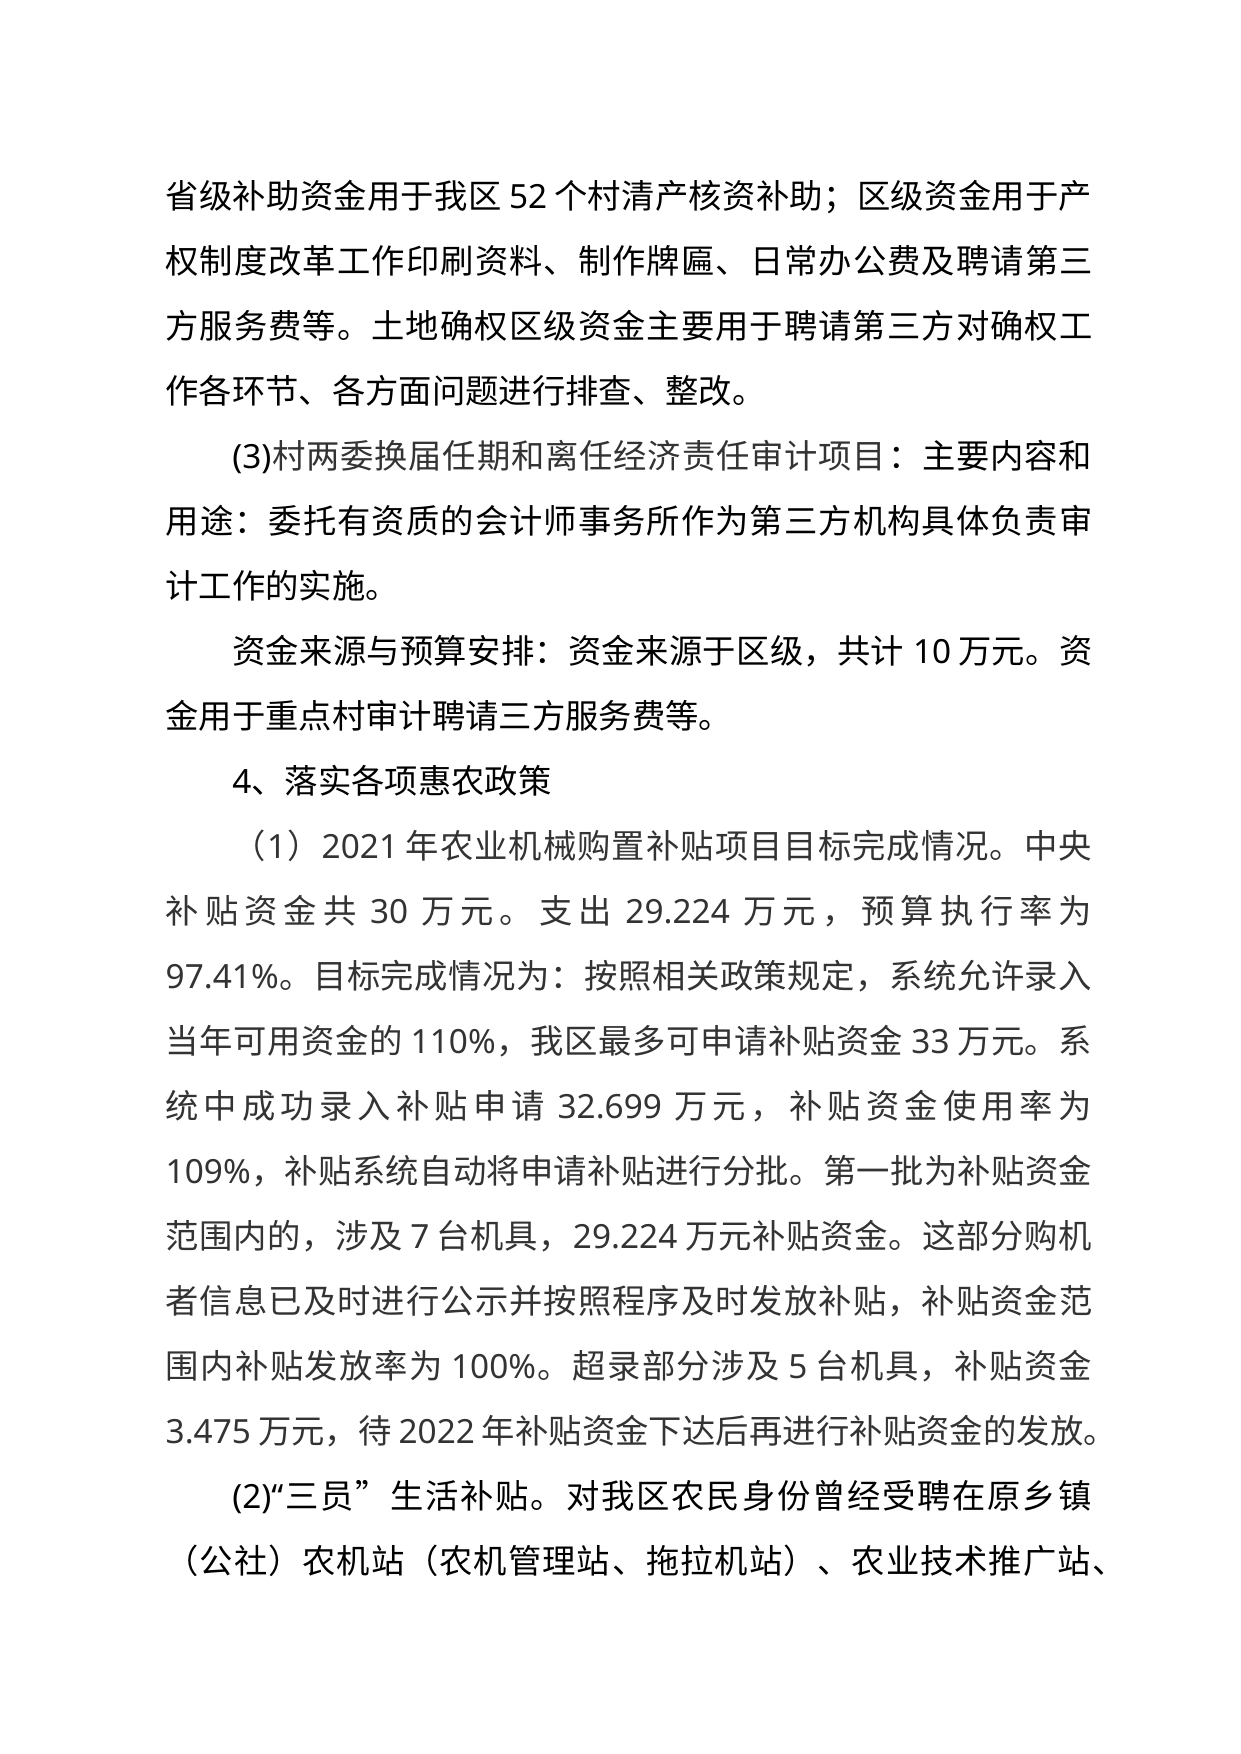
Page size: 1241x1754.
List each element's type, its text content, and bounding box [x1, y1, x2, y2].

text (3)村两委换届任期和离任经济责任审计项目：主要内容和用途：委托有资质的会计师事务所作为第三方机构具体负责审计工作的实施。 [165, 422, 1092, 617]
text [165, 1462, 1092, 1592]
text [165, 162, 1092, 422]
text （1）2021年农业机械购置补贴项目目标完成情况。中央补贴资金共30万元。支出29.224万元，预算执行率为97.41%。目标完成情况为：按照相关政策规定，系统允许录入当年可用资金的110%，我区最多可申请补贴资金33万元。系统中成功录入补贴申请32.699万元，补贴资金使用率为109%，补贴系统自动将申请补贴进行分批。第一批为补贴资金范围内的，涉及7台机具，29.224万元补贴资金。这部分购机者信息已及时进行公示并按照程序及时发放补贴，补贴资金范围内补贴发放率为100%。超录部分涉及5台机具，补贴资金3.475万元，待2022年补贴资金下达后再进行补贴资金的发放。 [165, 812, 1092, 1462]
text 资金来源与预算安排：资金来源于区级，共计10万元。资金用于重点村审计聘请三方服务费等。 [165, 617, 1092, 747]
text 4、落实各项惠农政策 [165, 747, 1092, 812]
